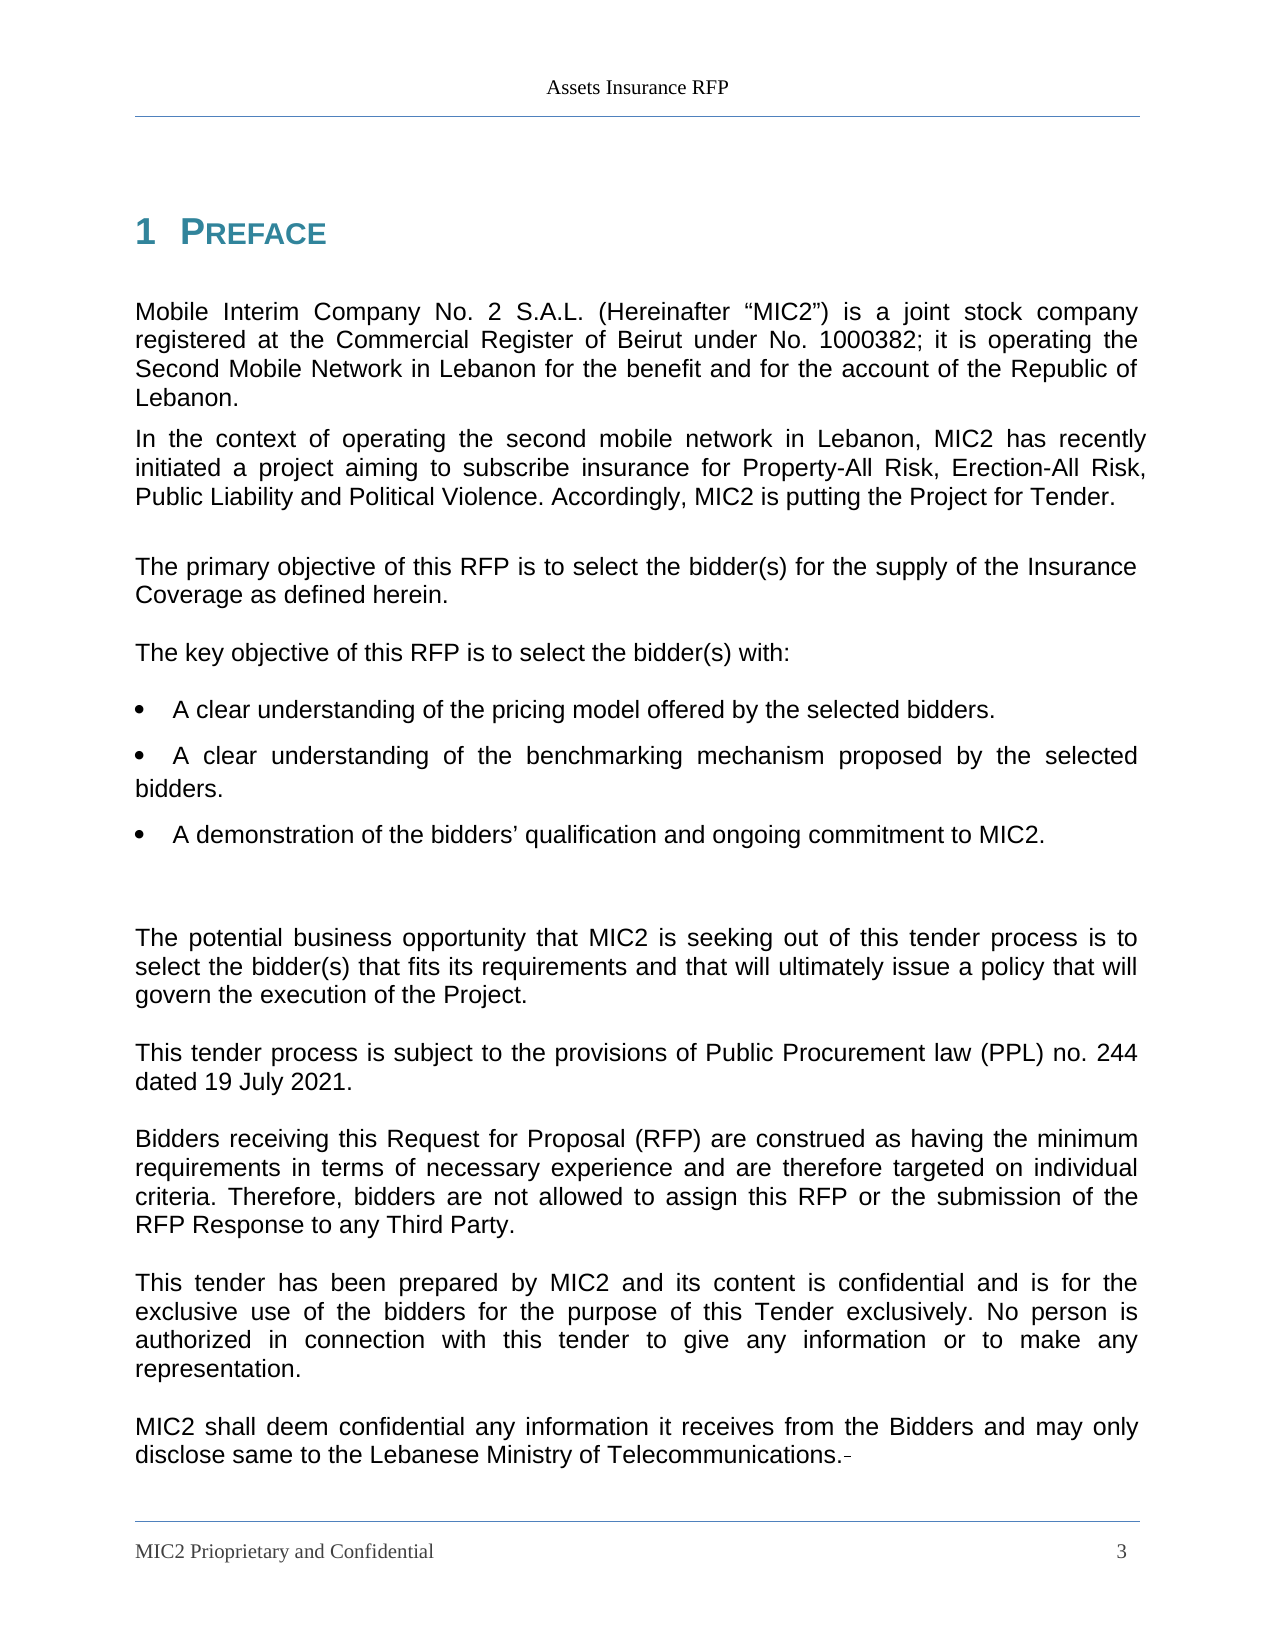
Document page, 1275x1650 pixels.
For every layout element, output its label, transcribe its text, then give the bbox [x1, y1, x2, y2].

text This tender process is subject to the provisions of Public Procurement law (PPL) no. 244 dated 19 July 2021. [135, 1038, 1140, 1095]
text The primary objective of this RFP is to select the bidder(s) for the supply of the Insurance Coverage as defined herein. [135, 552, 1140, 609]
text Mobile Interim Company No. 2 S.A.L. (Hereinafter “MIC2”) is a joint stock company registered at the Commercial Register of Beirut under No. 1000382; it is operating the Second Mobile Network in Lebanon for the benefit and for the account of the Republic of Lebanon. [135, 297, 1140, 412]
text MIC2 shall deem confidential any information it receives from the Bidders and may only disclose same to the Lebanese Ministry of Telecommunications. [135, 1412, 1140, 1469]
list A clear understanding of the benchmarking mechanism proposed by the selected bidders. [135, 741, 1140, 803]
text In the context of operating the second mobile network in Lebanon, MIC2 has recently initiated a project aiming to subscribe insurance for Property-All Risk, Erection-All Risk, Public Liability and Political Violence. Accordingly, MIC2 is putting the Project for Tender. [135, 424, 1148, 510]
text The potential business opportunity that MIC2 is seeking out of this tender process is to select the bidder(s) that fits its requirements and that will ultimately issue a policy that will govern the execution of the Project. [135, 923, 1140, 1009]
list A demonstration of the bidders’ qualification and ongoing commitment to MIC2. [135, 820, 1140, 848]
text This tender has been prepared by MIC2 and its content is confidential and is for the exclusive use of the bidders for the purpose of this Tender exclusively. No person is authorized in connection with this tender to give any information or to make any representation. [135, 1268, 1140, 1383]
text The key objective of this RFP is to select the bidder(s) with: [135, 638, 1140, 667]
text Bidders receiving this Request for Proposal (RFP) are construed as having the minimum requirements in terms of necessary experience and are therefore targeted on individual criteria. Therefore, bidders are not allowed to assign this RFP or the submission of the RFP Response to any Third Party. [135, 1124, 1140, 1239]
subtitle Preface [135, 209, 1140, 253]
list A clear understanding of the pricing model offered by the selected bidders. [135, 695, 1140, 724]
